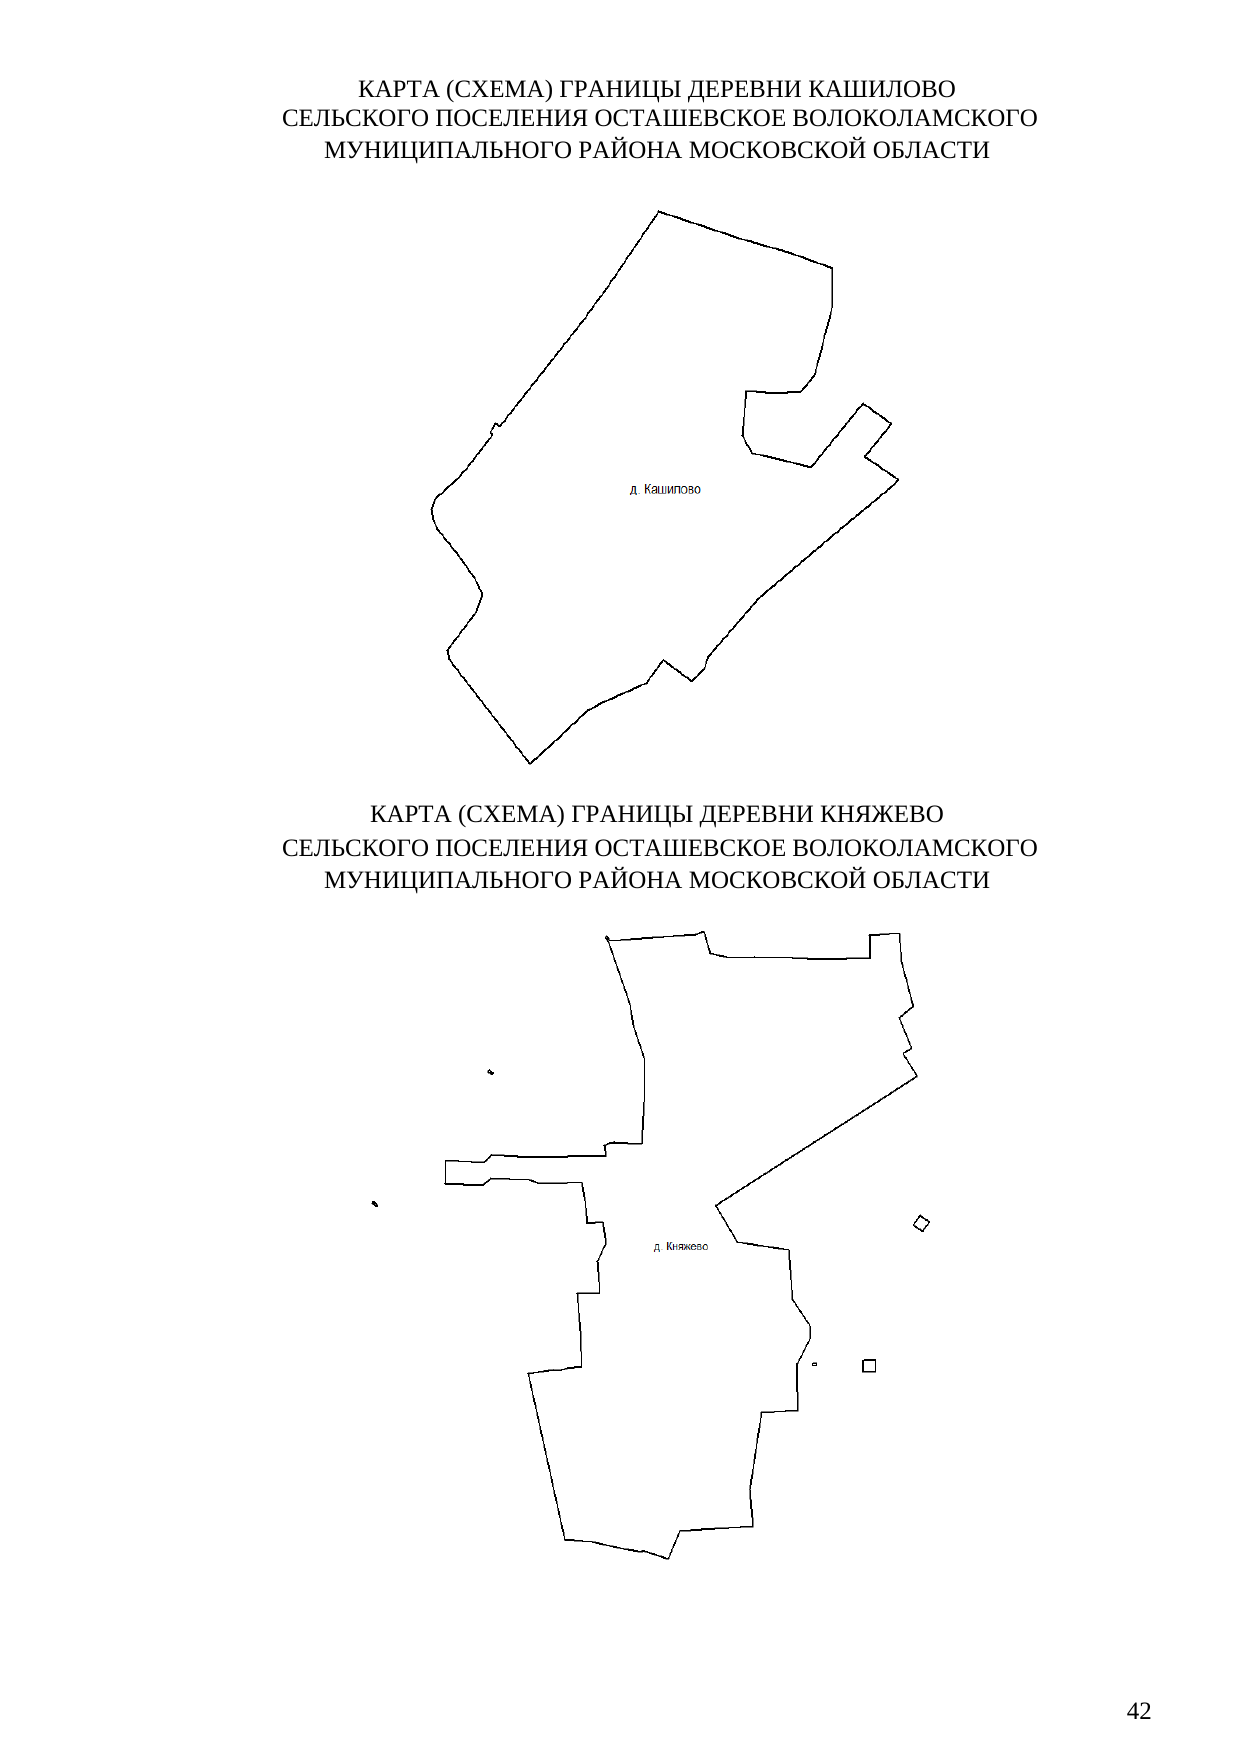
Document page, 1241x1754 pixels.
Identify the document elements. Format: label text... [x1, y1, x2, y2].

text КАРТА (СХЕМА) ГРАНИЦЫ ДЕРЕВНИ КНЯЖЕВО [162, 799, 1152, 828]
picture [347, 898, 967, 1584]
picture [388, 168, 927, 796]
text КАРТА (СХЕМА) ГРАНИЦЫ ДЕРЕВНИ КАШИЛОВО [162, 74, 1152, 103]
text СЕЛЬСКОГО ПОСЕЛЕНИЯ ОСТАШЕВСКОЕ ВОЛОКОЛАМСКОГО МУНИЦИПАЛЬНОГО РАЙОНА МОСКОВСКОЙ ОБЛАСТИ [162, 833, 1152, 894]
text СЕЛЬСКОГО ПОСЕЛЕНИЯ ОСТАШЕВСКОЕ ВОЛОКОЛАМСКОГО МУНИЦИПАЛЬНОГО РАЙОНА МОСКОВСКОЙ ОБЛАСТИ [162, 103, 1152, 164]
